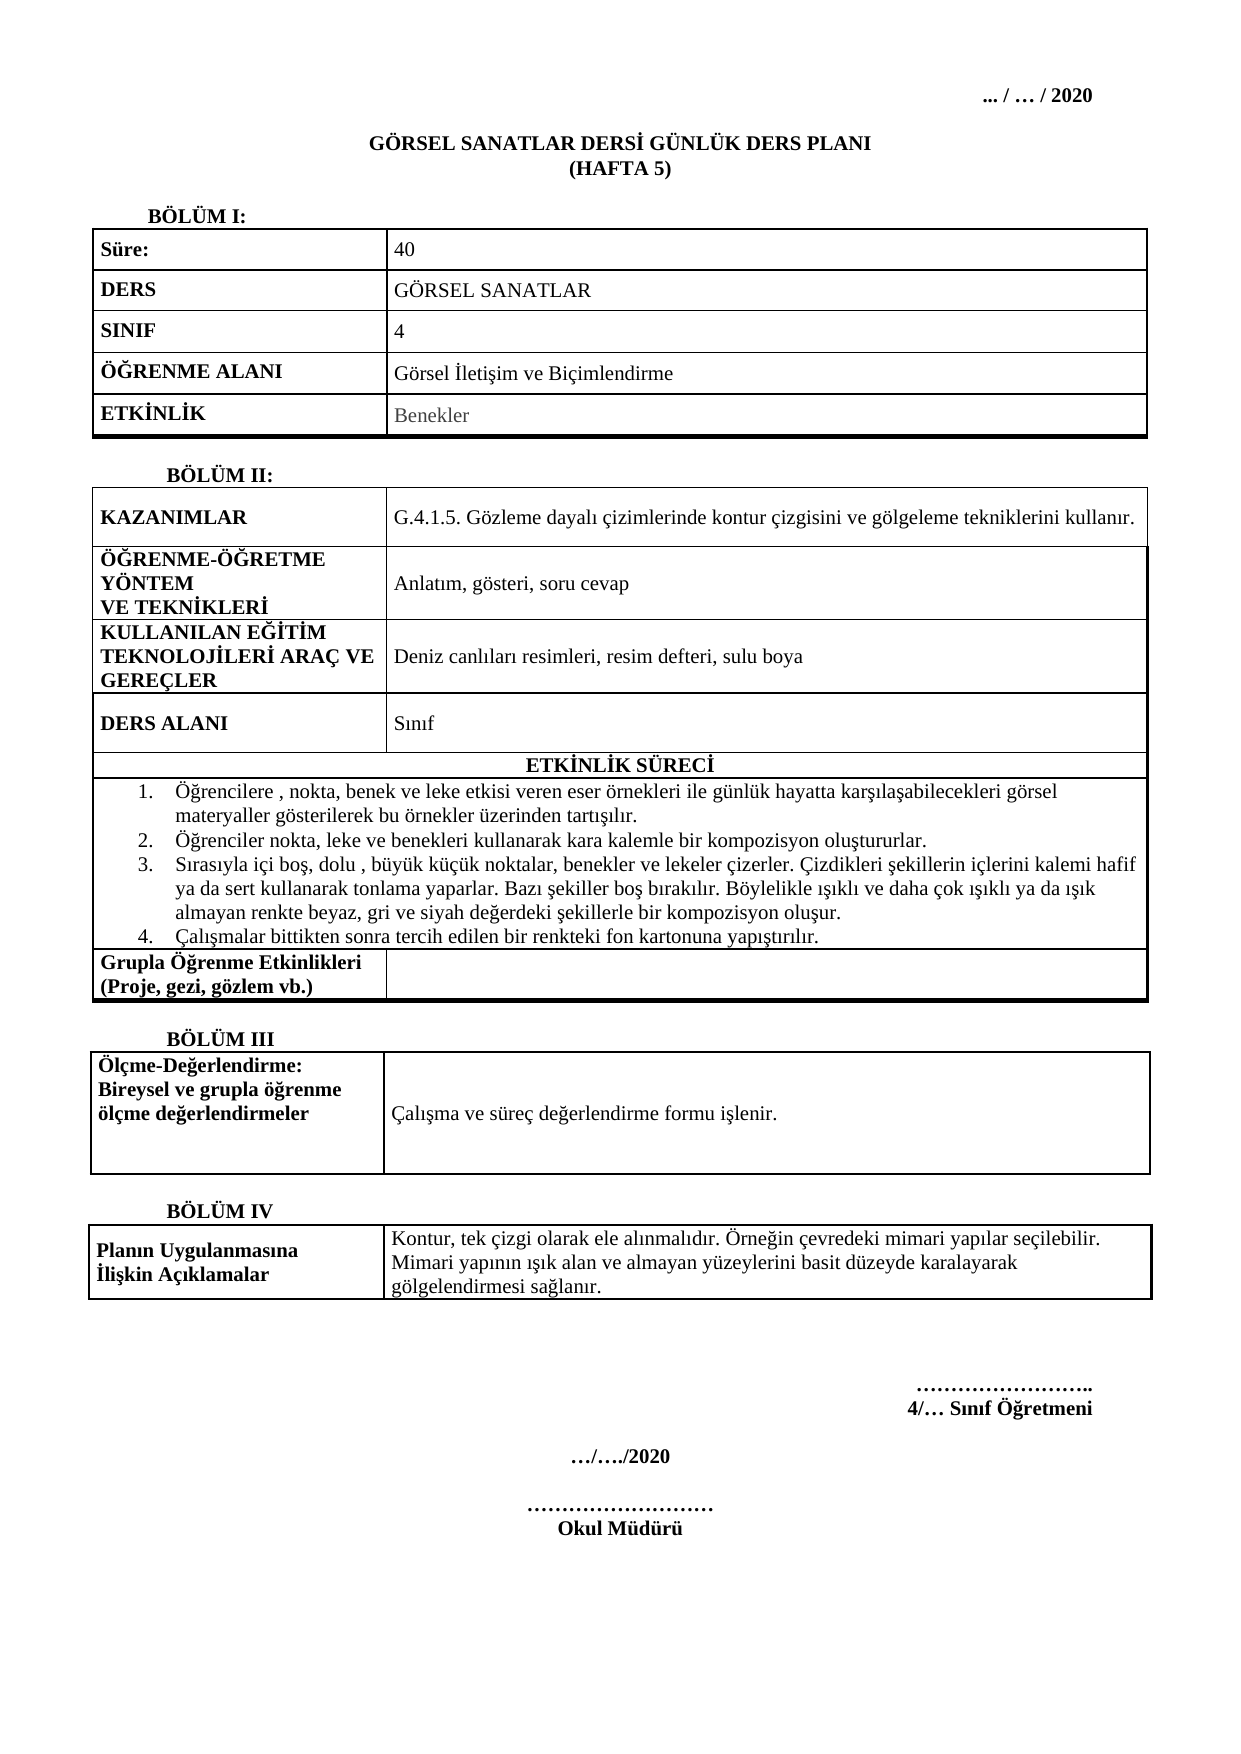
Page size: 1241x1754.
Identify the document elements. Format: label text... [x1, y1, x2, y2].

table_cell Grupla Öğrenme Etkinlikleri (Proje, gezi, gözlem vb.) [94, 950, 386, 998]
table_cell 4 [388, 311, 1146, 352]
table_cell SINIF [94, 311, 386, 352]
text 4/… Sınıf Öğretmeni [148, 1396, 1093, 1420]
table_header G.4.1.5. Gözleme dayalı çizimlerinde kontur çizgisini ve gölgeleme tekniklerini kullanır. [387, 488, 1147, 546]
text GÖRSEL SANATLAR DERSİ GÜNLÜK DERS PLANI [148, 131, 1093, 155]
table_cell DERS [94, 271, 386, 310]
text Okul Müdürü [148, 1516, 1093, 1540]
table_cell Öğrencilere , nokta, benek ve leke etkisi veren eser örnekleri ile günlük hayatta karşılaşabilecekleri görsel materyaller gösterilerek bu örnekler üzerinden tartışılır. Öğrenciler nokta, leke ve benekleri kullanarak kara kalemle bir kompozisyon oluştururlar. Sırasıyla içi boş, dolu , büyük küçük noktalar, benekler ve lekeler çizerler. Çizdikleri şekillerin içlerini kalemi hafif ya da sert kullanarak tonlama yaparlar. Bazı şekiller boş bırakılır. Böylelikle ışıklı ve daha çok ışıklı ya da ışık almayan renkte beyaz, gri ve siyah değerdeki şekillerle bir kompozisyon oluşur. Çalışmalar bittikten sonra tercih edilen bir renkteki fon kartonuna yapıştırılır. [94, 779, 1146, 948]
table_header Süre: [94, 230, 386, 269]
table_cell Deniz canlıları resimleri, resim defteri, sulu boya [387, 620, 1146, 692]
table_cell Görsel İletişim ve Biçimlendirme [388, 353, 1146, 393]
table_cell ÖĞRENME-ÖĞRETME YÖNTEM VE TEKNİKLERİ [93, 547, 386, 619]
table_cell Sınıf [387, 694, 1146, 752]
table_cell GÖRSEL SANATLAR [388, 271, 1146, 310]
table_header 40 [388, 230, 1146, 269]
subtitle BÖLÜM IV [148, 1199, 1093, 1223]
table_cell Benekler [388, 395, 1146, 434]
text BÖLÜM I: [148, 203, 1093, 228]
text ……………………… [148, 1492, 1093, 1516]
text BÖLÜM II: [148, 463, 1093, 487]
table_cell KULLANILAN EĞİTİM TEKNOLOJİLERİ ARAÇ VE GEREÇLER [93, 620, 386, 692]
table_header KAZANIMLAR [93, 488, 386, 546]
table_cell DERS ALANI [94, 694, 386, 752]
table_cell ETKİNLİK [94, 395, 386, 434]
table_cell ETKİNLİK SÜRECİ [94, 753, 1146, 777]
table_cell Anlatım, gösteri, soru cevap [387, 547, 1146, 619]
table_cell ÖĞRENME ALANI [94, 353, 386, 393]
text …………………….. [148, 1372, 1093, 1396]
table_header Ölçme-Değerlendirme: Bireysel ve grupla öğrenme ölçme değerlendirmeler [92, 1053, 383, 1173]
table_header Planın Uygulanmasına İlişkin Açıklamalar [90, 1226, 383, 1298]
text ... / … / 2020 [148, 83, 1093, 107]
table_header Kontur, tek çizgi olarak ele alınmalıdır. Örneğin çevredeki mimari yapılar seçilebilir. Mimari yapının ışık alan ve almayan yüzeylerini basit düzeyde karalayarak gölgelendirmesi sağlanır. [385, 1226, 1150, 1298]
table_header Çalışma ve süreç değerlendirme formu işlenir. [385, 1053, 1149, 1173]
table_cell [387, 950, 1146, 998]
text (HAFTA 5) [148, 155, 1093, 179]
subtitle BÖLÜM III [148, 1027, 1093, 1051]
text …/…./2020 [148, 1444, 1093, 1468]
